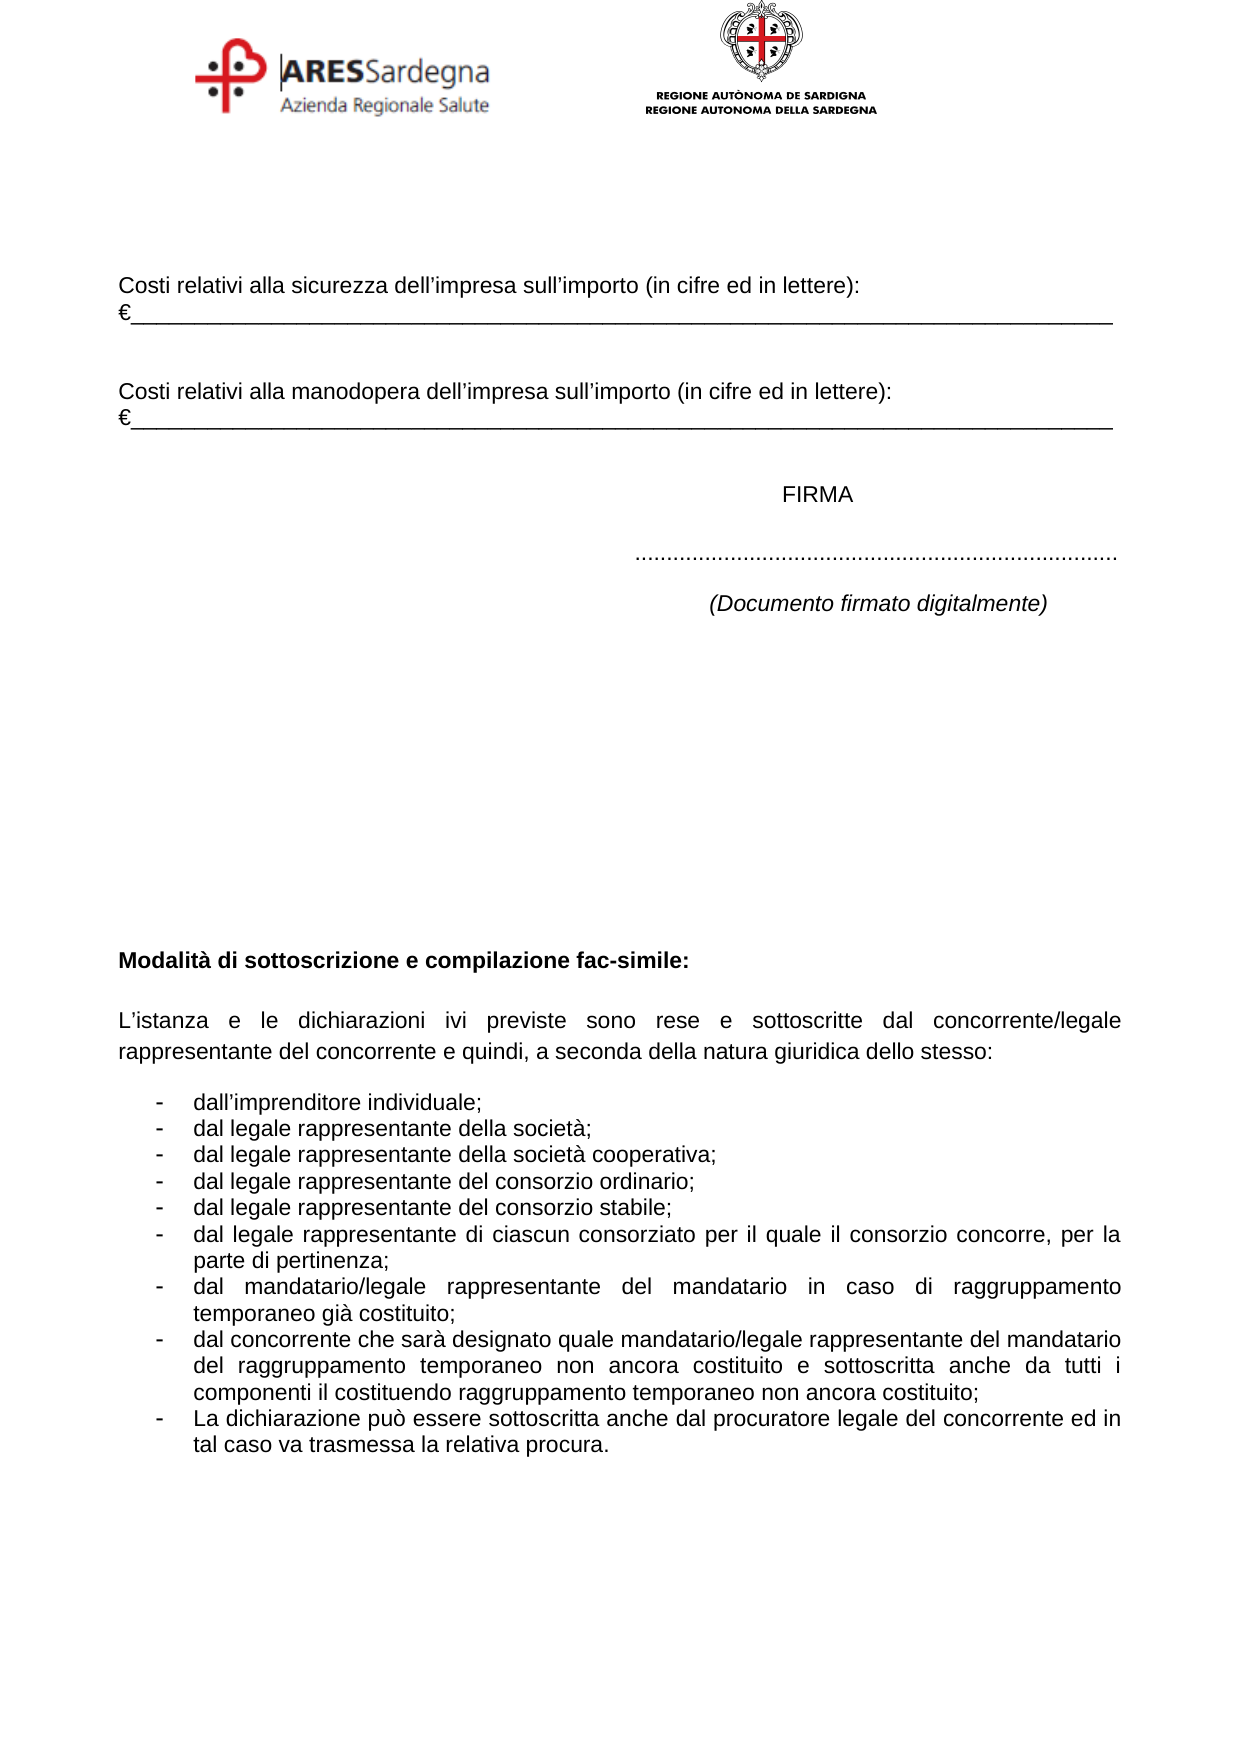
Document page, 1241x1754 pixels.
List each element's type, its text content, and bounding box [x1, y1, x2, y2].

list dal legale rappresentante del consorzio ordinario; [156, 1168, 1122, 1194]
text ............................................................................ [634, 507, 1122, 565]
list dal legale rappresentante della società cooperativa; [156, 1141, 1122, 1168]
list La dichiarazione può essere sottoscritta anche dal procuratore legale del concorrente ed in tal caso va trasmessa la relativa procura. [156, 1405, 1122, 1458]
picture [646, 0, 877, 114]
text (Documento firmato digitalmente) [635, 590, 1122, 616]
list dal legale rappresentante di ciascun consorziato per il quale il consorzio concorre, per la parte di pertinenza; [156, 1221, 1122, 1273]
text L’istanza e le dichiarazioni ivi previste sono rese e sottoscritte dal concorrente/legale rappresentante del concorrente e quindi, a seconda della natura giuridica dello stesso: [118, 1007, 1122, 1064]
list dal legale rappresentante della società; [156, 1115, 1122, 1141]
text €_____________________________________________________________________________ [118, 299, 1122, 325]
text Costi relativi alla manodopera dell’impresa sull’importo (in cifre ed in lettere): [118, 378, 1122, 404]
text €_____________________________________________________________________________ [118, 404, 1122, 431]
list dall’imprenditore individuale; [156, 1089, 1122, 1115]
text FIRMA [339, 481, 1122, 507]
list dal legale rappresentante del consorzio stabile; [156, 1194, 1122, 1221]
text Costi relativi alla sicurezza dell’impresa sull’importo (in cifre ed in lettere): [118, 272, 1122, 299]
list dal mandatario/legale rappresentante del mandatario in caso di raggruppamento temporaneo già costituito; [156, 1273, 1122, 1326]
list dal concorrente che sarà designato quale mandatario/legale rappresentante del mandatario del raggruppamento temporaneo non ancora costituito e sottoscritta anche da tutti i componenti il costituendo raggruppamento temporaneo non ancora costituito; [156, 1326, 1122, 1405]
text Modalità di sottoscrizione e compilazione fac-simile: [118, 947, 1122, 973]
